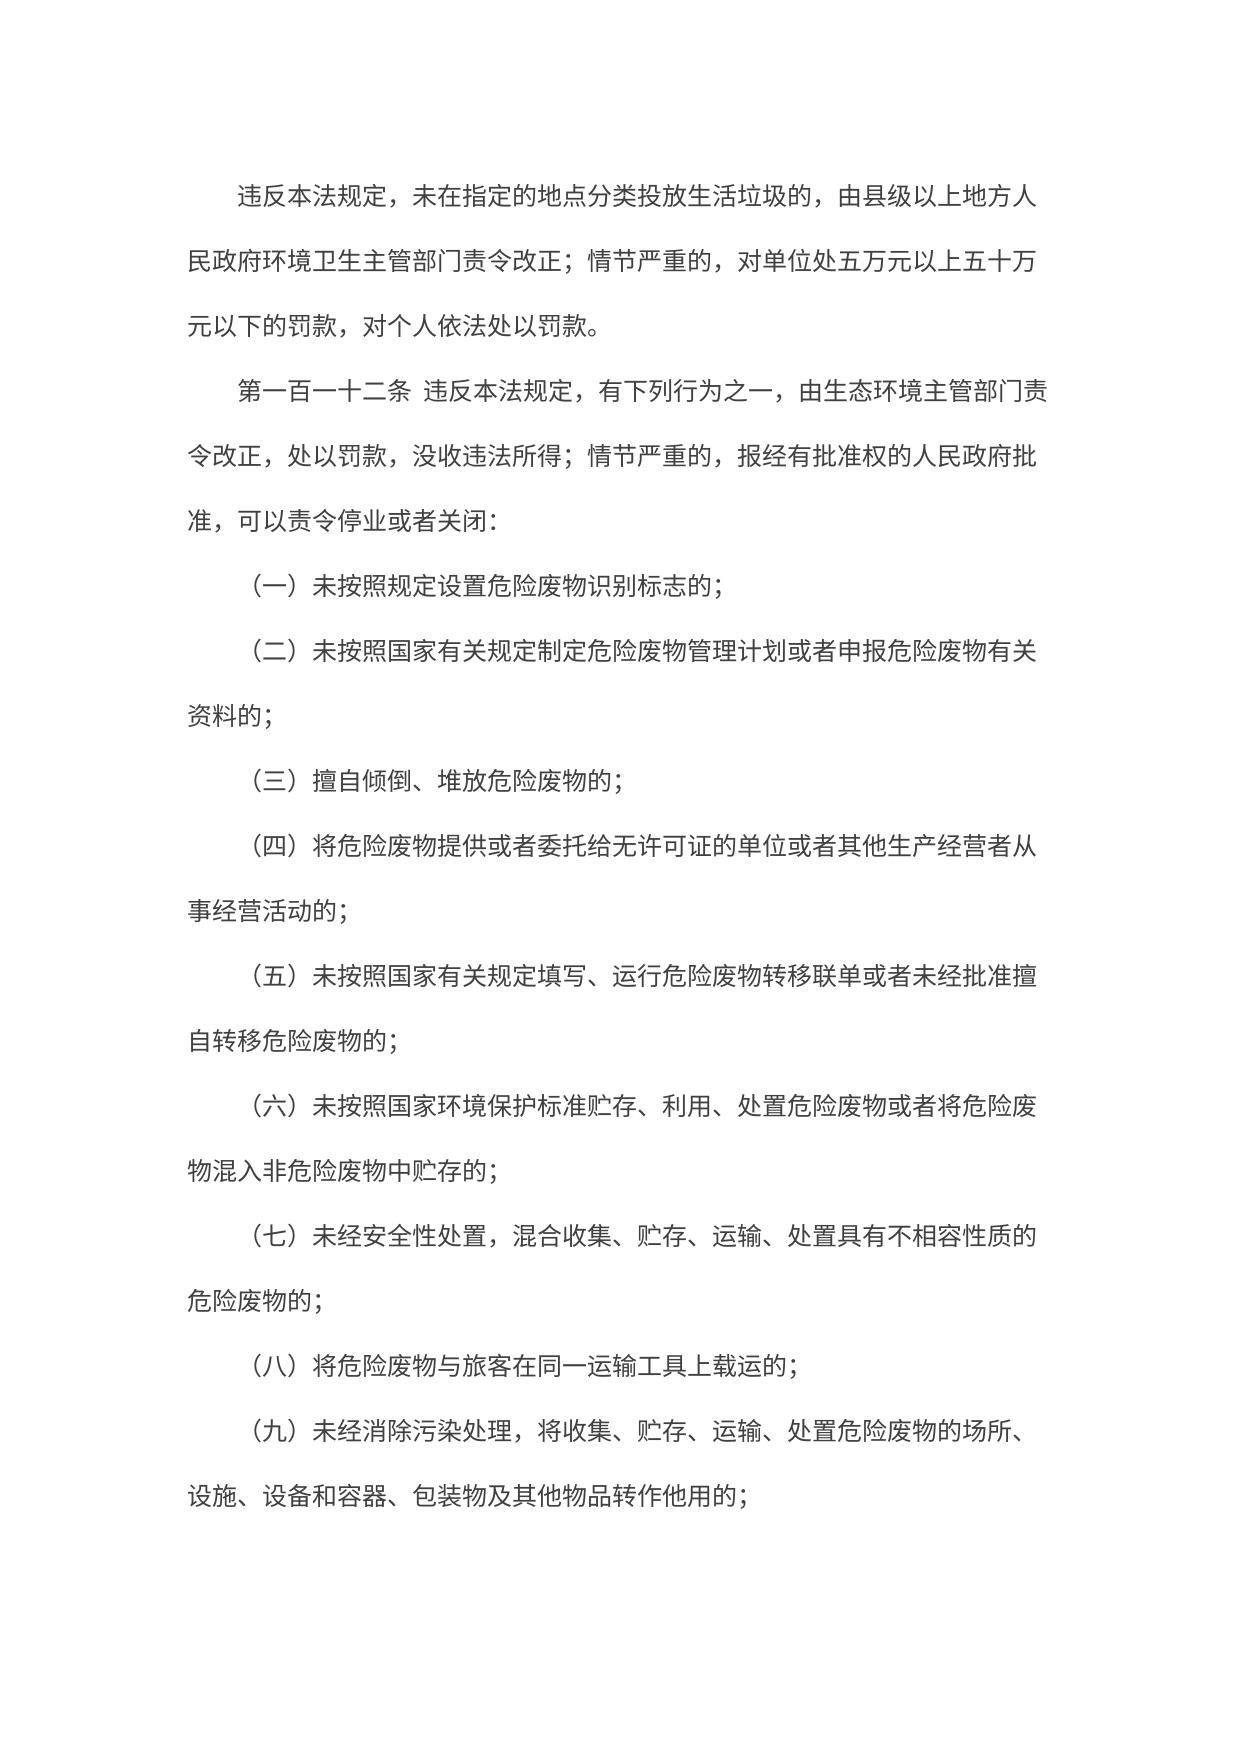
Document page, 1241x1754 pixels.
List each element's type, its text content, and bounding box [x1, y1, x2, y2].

text （四）将危险废物提供或者委托给无许可证的单位或者其他生产经营者从事经营活动的； [187, 812, 1053, 942]
text （三）擅自倾倒、堆放危险废物的； [187, 747, 1053, 812]
text （一）未按照规定设置危险废物识别标志的； [187, 552, 1053, 617]
text （五）未按照国家有关规定填写、运行危险废物转移联单或者未经批准擅自转移危险废物的； [187, 942, 1053, 1072]
text （六）未按照国家环境保护标准贮存、利用、处置危险废物或者将危险废物混入非危险废物中贮存的； [187, 1072, 1053, 1202]
text （二）未按照国家有关规定制定危险废物管理计划或者申报危险废物有关资料的； [187, 617, 1053, 747]
text （九）未经消除污染处理，将收集、贮存、运输、处置危险废物的场所、设施、设备和容器、包装物及其他物品转作他用的； [187, 1397, 1053, 1527]
text 第一百一十二条 违反本法规定，有下列行为之一，由生态环境主管部门责令改正，处以罚款，没收违法所得；情节严重的，报经有批准权的人民政府批准，可以责令停业或者关闭： [187, 357, 1053, 552]
text （八）将危险废物与旅客在同一运输工具上载运的； [187, 1332, 1053, 1397]
text （七）未经安全性处置，混合收集、贮存、运输、处置具有不相容性质的危险废物的； [187, 1202, 1053, 1332]
text 违反本法规定，未在指定的地点分类投放生活垃圾的，由县级以上地方人民政府环境卫生主管部门责令改正；情节严重的，对单位处五万元以上五十万元以下的罚款，对个人依法处以罚款。 [187, 162, 1053, 357]
